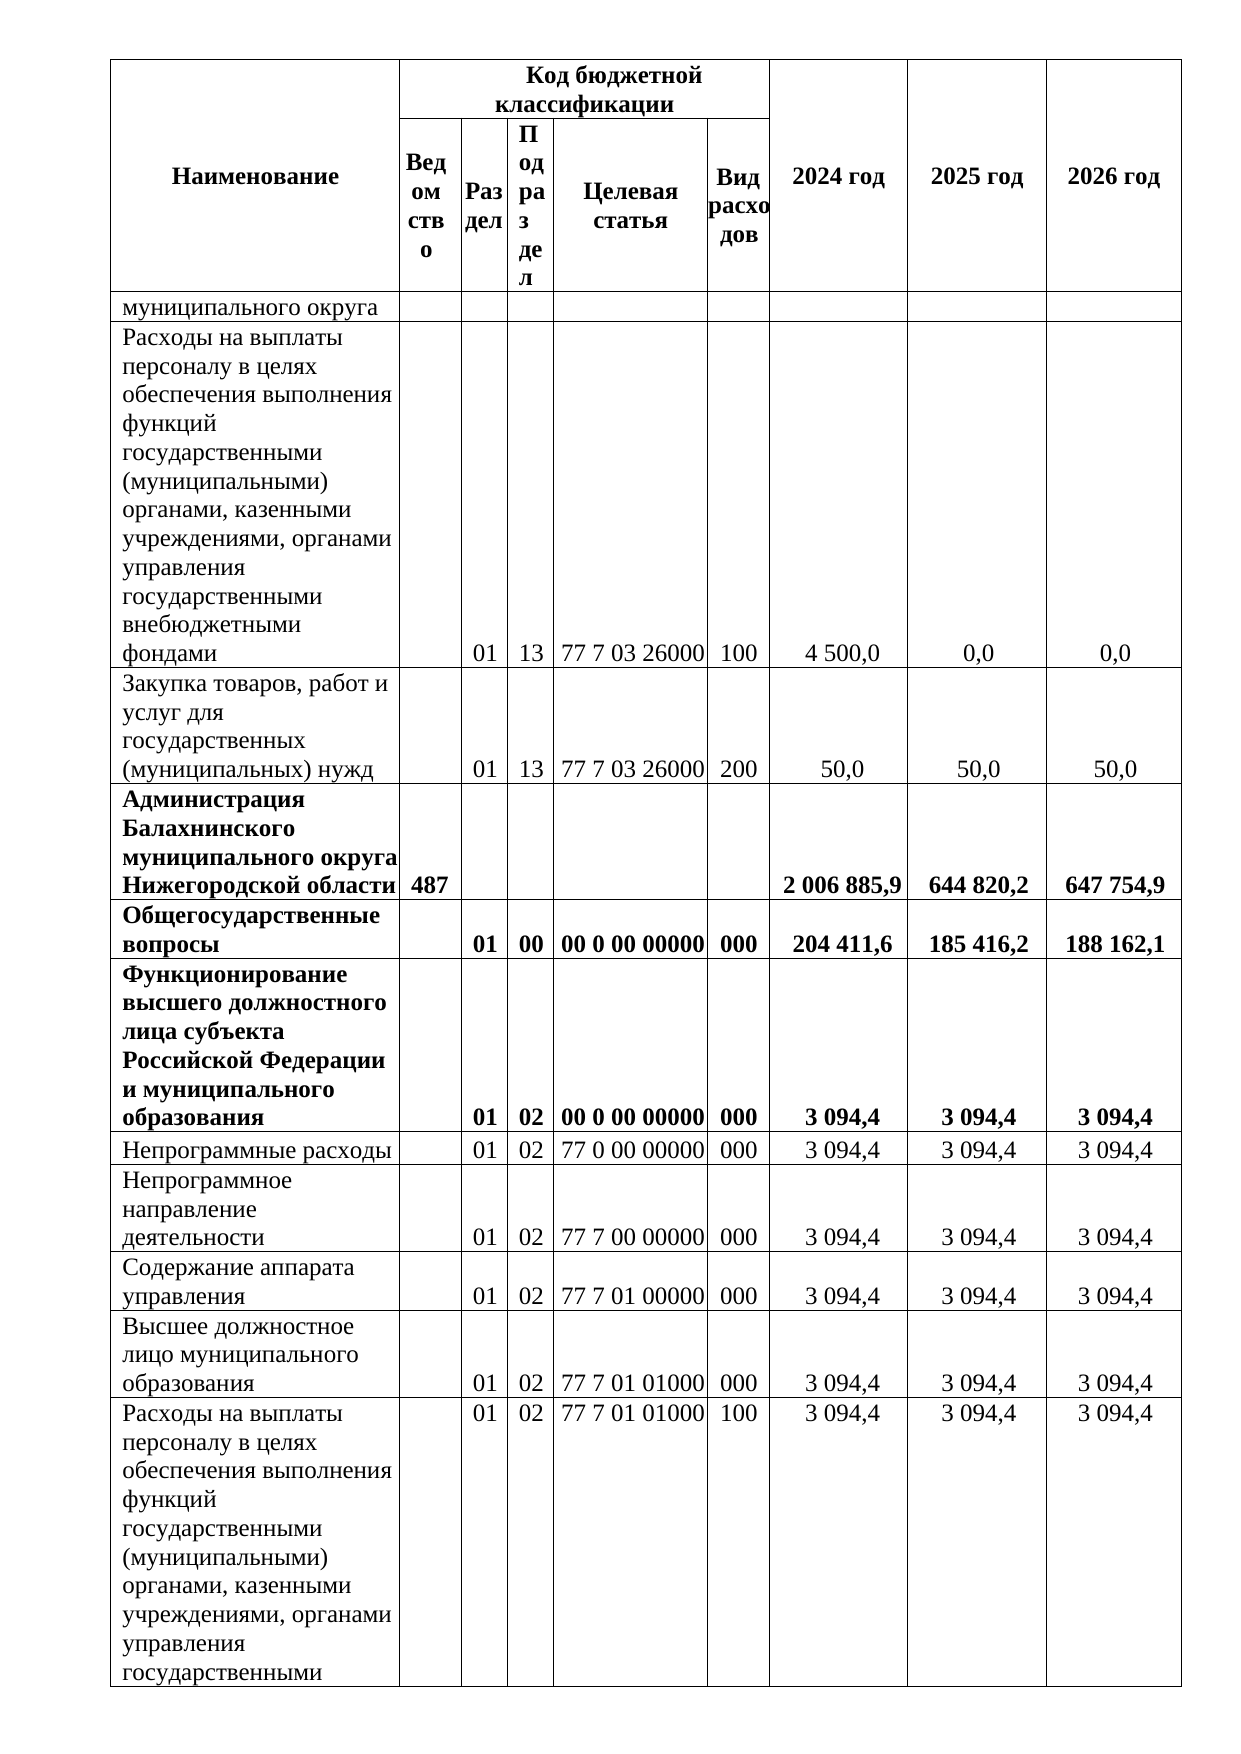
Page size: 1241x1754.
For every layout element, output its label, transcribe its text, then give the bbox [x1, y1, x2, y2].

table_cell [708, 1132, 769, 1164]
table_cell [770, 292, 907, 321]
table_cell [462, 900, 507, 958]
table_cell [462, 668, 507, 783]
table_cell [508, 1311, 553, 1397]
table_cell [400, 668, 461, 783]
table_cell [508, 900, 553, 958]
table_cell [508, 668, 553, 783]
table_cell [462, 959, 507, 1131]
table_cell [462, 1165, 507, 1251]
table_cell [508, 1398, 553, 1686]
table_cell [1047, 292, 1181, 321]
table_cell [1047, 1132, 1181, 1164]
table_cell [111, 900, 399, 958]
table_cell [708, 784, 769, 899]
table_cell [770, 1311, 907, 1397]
table_cell Целевая статья [554, 119, 707, 291]
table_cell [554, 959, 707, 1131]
table_header Код бюджетной классификации [400, 60, 769, 118]
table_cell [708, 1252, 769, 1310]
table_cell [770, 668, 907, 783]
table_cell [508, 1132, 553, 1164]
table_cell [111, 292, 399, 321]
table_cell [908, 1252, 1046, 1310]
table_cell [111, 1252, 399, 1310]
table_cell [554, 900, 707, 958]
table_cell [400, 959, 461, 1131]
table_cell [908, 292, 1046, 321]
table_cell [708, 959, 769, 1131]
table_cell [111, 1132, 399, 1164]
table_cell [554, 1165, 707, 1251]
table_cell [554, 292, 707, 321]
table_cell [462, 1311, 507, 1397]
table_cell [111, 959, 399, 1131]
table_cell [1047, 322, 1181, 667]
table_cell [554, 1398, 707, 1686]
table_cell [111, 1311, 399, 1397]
table_header 2025 год [908, 60, 1046, 291]
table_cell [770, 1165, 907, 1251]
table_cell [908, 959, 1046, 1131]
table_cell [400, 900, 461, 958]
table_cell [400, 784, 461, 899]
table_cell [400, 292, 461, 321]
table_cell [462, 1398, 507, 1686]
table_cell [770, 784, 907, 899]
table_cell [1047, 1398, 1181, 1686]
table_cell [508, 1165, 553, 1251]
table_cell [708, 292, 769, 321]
table_header Наименование [111, 60, 399, 291]
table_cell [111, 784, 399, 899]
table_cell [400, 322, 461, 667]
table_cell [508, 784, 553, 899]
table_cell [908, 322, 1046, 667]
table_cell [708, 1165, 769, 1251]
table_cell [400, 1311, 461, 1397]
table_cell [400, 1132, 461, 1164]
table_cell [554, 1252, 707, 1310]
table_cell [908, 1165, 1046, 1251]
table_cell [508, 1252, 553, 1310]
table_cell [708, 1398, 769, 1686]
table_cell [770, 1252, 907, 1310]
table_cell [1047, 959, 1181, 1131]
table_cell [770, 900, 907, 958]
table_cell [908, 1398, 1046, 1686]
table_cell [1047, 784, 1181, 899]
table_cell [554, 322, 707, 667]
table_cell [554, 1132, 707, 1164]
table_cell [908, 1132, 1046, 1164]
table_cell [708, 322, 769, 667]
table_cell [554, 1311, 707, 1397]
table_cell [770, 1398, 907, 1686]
table_cell Ведом ство [400, 119, 461, 291]
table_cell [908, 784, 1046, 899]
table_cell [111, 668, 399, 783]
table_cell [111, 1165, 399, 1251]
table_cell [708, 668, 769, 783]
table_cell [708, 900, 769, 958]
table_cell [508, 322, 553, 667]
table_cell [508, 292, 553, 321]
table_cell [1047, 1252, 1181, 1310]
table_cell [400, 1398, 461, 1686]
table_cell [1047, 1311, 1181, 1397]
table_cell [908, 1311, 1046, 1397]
table_cell Вид расходов [708, 119, 769, 291]
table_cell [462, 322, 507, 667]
table_header 2026 год [1047, 60, 1181, 291]
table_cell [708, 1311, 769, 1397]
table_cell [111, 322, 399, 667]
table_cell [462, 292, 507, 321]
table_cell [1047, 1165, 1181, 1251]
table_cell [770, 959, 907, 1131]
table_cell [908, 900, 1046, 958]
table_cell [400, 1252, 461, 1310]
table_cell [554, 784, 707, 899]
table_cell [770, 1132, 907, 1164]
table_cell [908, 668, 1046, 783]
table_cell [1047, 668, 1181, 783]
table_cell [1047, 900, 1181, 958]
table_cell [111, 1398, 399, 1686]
table_cell Под раз дел [508, 119, 553, 291]
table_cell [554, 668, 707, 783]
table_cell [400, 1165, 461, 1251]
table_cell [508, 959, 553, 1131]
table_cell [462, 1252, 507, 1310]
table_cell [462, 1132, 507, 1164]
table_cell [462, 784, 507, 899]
table_header 2024 год [770, 60, 907, 291]
table_cell Раз дел [462, 119, 507, 291]
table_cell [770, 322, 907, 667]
